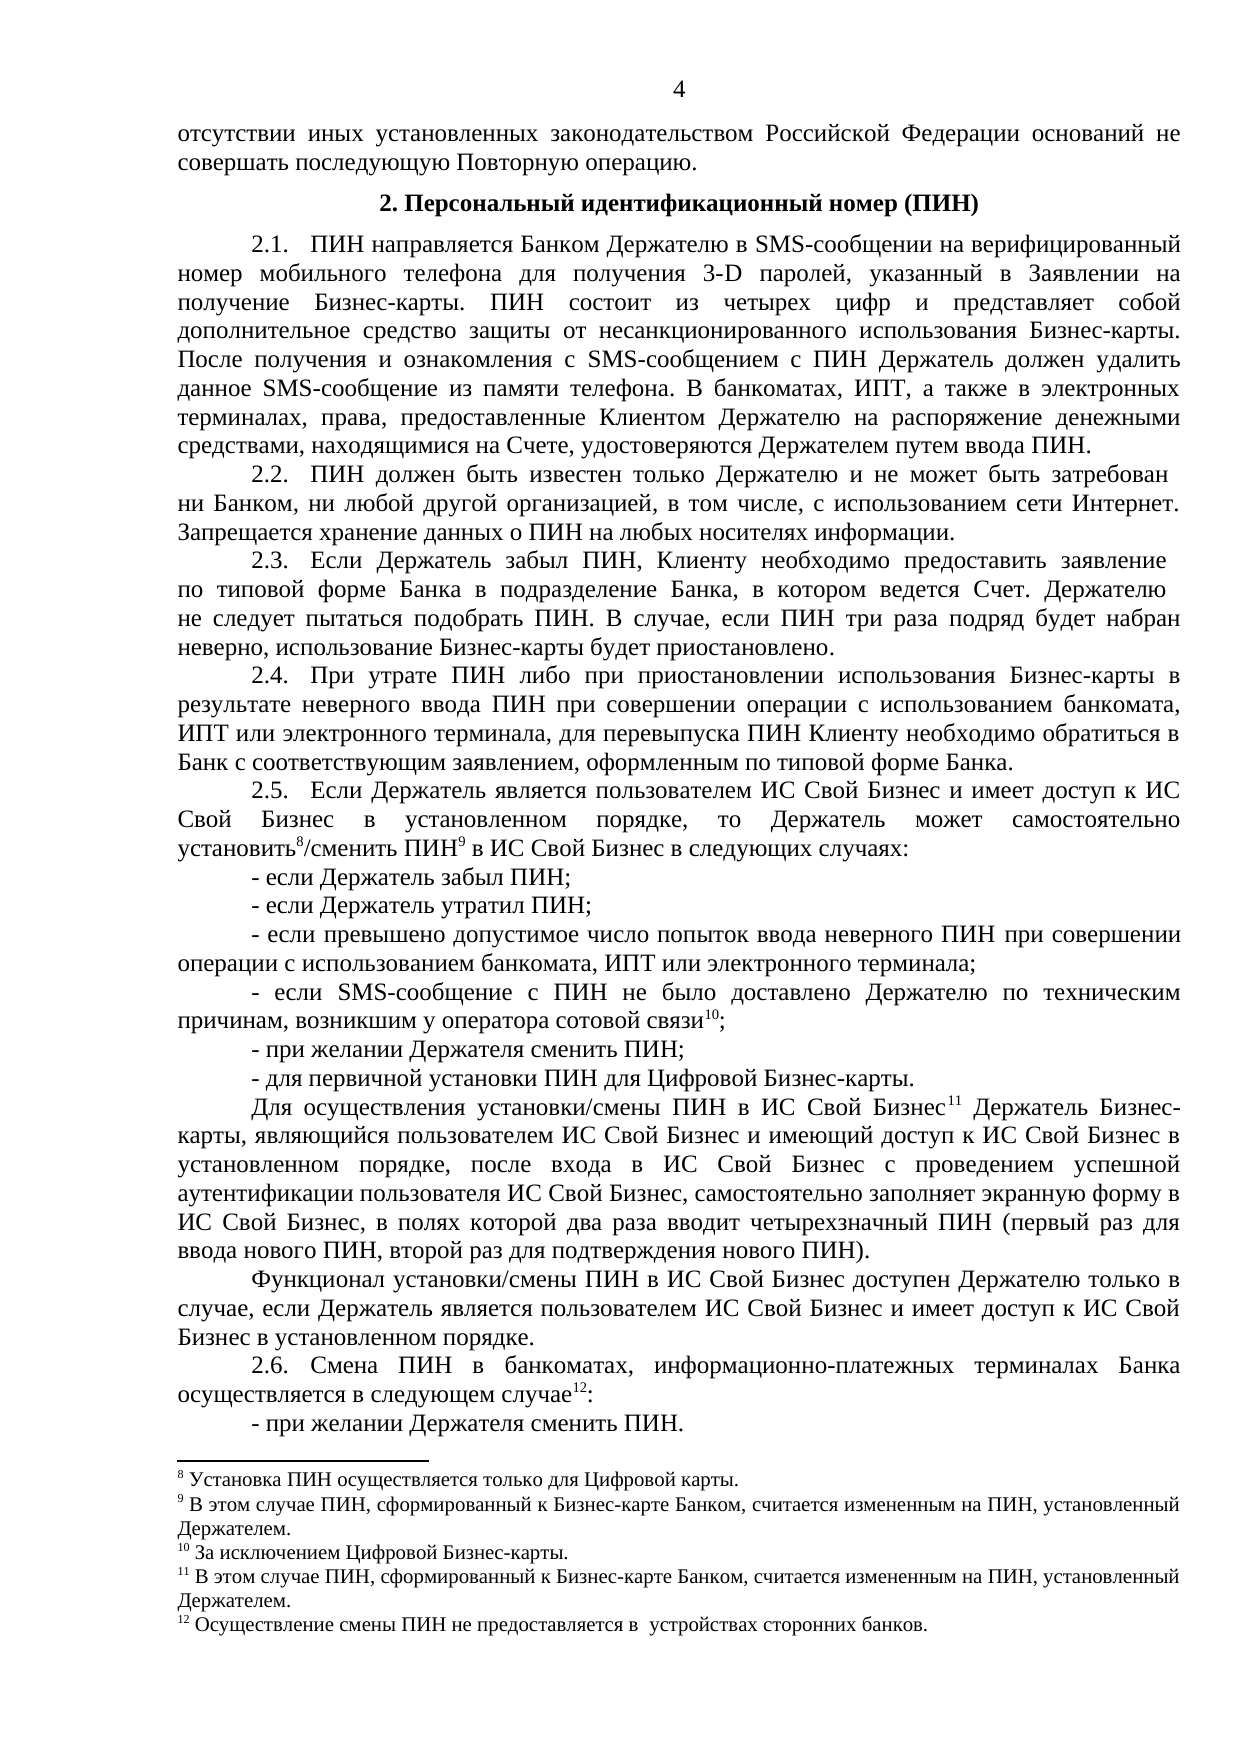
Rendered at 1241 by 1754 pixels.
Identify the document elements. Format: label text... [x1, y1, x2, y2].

list При утрате ПИН либо при приостановлении использования Бизнес-карты в результате неверного ввода ПИН при совершении операции с использованием банкомата, ИПТ или электронного терминала, для перевыпуска ПИН Клиенту необходимо обратиться в Банк с соответствующим заявлением, оформленным по типовой форме Банка. [177, 661, 1181, 776]
text - при желании Держателя сменить ПИН. [177, 1408, 1181, 1437]
list ПИН должен быть известен только Держателю и не может быть затребован ни Банком, ни любой другой организацией, в том числе, с использованием сети Интернет. Запрещается хранение данных о ПИН на любых носителях информации. [177, 459, 1181, 546]
list Если Держатель забыл ПИН, Клиенту необходимо предоставить заявление по типовой форме Банка в подразделение Банка, в котором ведется Счет. Держателю не следует пытаться подобрать ПИН. В случае, если ПИН три раза подряд будет набран неверно, использование Бизнес-карты будет приостановлено. [177, 546, 1181, 661]
list Если Держатель является пользователем ИС Свой Бизнес и имеет доступ к ИС Свой Бизнес в установленном порядке, то Держатель может самостоятельно установить/сменить ПИН в ИС Свой Бизнес в следующих случаях: [177, 776, 1181, 862]
text - при желании Держателя сменить ПИН; [177, 1034, 1181, 1063]
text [177, 118, 1181, 176]
text - если Держатель забыл ПИН; [177, 862, 1181, 891]
text - если превышено допустимое число попыток ввода неверного ПИН при совершении операции с использованием банкомата, ИПТ или электронного терминала; [177, 919, 1181, 977]
list Смена ПИН в банкоматах, информационно-платежных терминалах Банка осуществляется в следующем случае: [177, 1351, 1181, 1408]
text Функционал установки/смены ПИН в ИС Свой Бизнес доступен Держателю только в случае, если Держатель является пользователем ИС Свой Бизнес и имеет доступ к ИС Свой Бизнес в установленном порядке. [177, 1264, 1181, 1351]
text Для осуществления установки/смены ПИН в ИС Свой Бизнес Держатель Бизнес-карты, являющийся пользователем ИС Свой Бизнес и имеющий доступ к ИС Свой Бизнес в установленном порядке, после входа в ИС Свой Бизнес с проведением успешной аутентификации пользователя ИС Свой Бизнес, самостоятельно заполняет экранную форму в ИС Свой Бизнес, в полях которой два раза вводит четырехзначный ПИН (первый раз для ввода нового ПИН, второй раз для подтверждения нового ПИН). [177, 1092, 1181, 1264]
text 2. Персональный идентификационный номер (ПИН) [177, 188, 1181, 217]
text - если Держатель утратил ПИН; [177, 891, 1181, 919]
text - если SMS-сообщение с ПИН не было доставлено Держателю по техническим причинам, возникшим у оператора сотовой связи; [177, 977, 1181, 1034]
text - для первичной установки ПИН для Цифровой Бизнес-карты. [177, 1063, 1181, 1092]
list ПИН направляется Банком Держателю в SMS-сообщении на верифицированный номер мобильного телефона для получения 3-D паролей, указанный в Заявлении на получение Бизнес-карты. ПИН состоит из четырех цифр и представляет собой дополнительное средство защиты от несанкционированного использования Бизнес-карты. После получения и ознакомления с SMS-сообщением с ПИН Держатель должен удалить данное SMS-сообщение из памяти телефона. В банкоматах, ИПТ, а также в электронных терминалах, права, предоставленные Клиентом Держателю на распоряжение денежными средствами, находящимися на Счете, удостоверяются Держателем путем ввода ПИН. [177, 229, 1181, 459]
